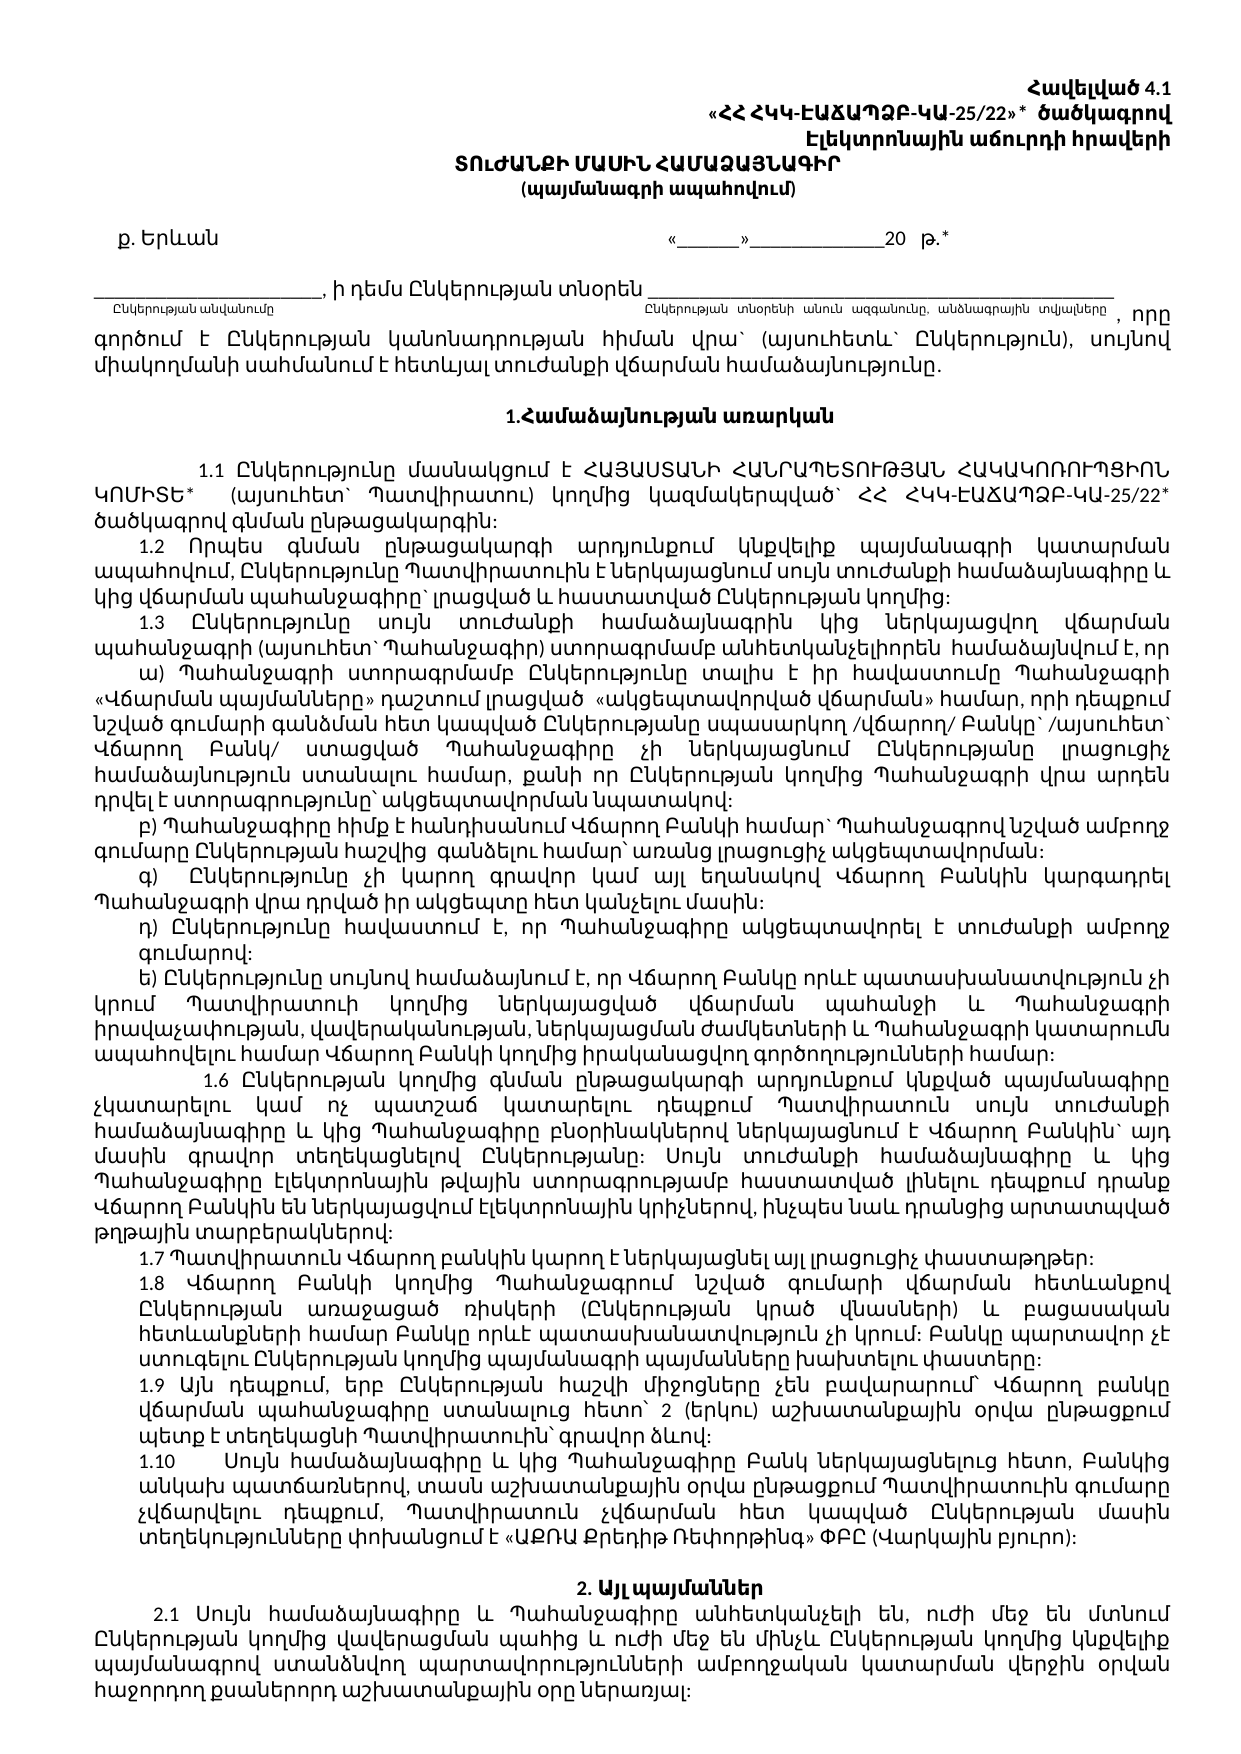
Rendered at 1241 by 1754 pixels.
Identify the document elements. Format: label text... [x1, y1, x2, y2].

text 2.1 Սույն համաձայնագիրը և Պահանջագիրը անհետկանչելի են, ուժի մեջ են մտնում Ընկերության կողմից վավերացման պահից և ուժի մեջ են մինչև Ընկերության կողմից կնքվելիք պայմանագրով ստանձնվող պարտավորությունների ամբողջական կատարման վերջին օրվան հաջորդող քսաներորդ աշխատանքային օրը ներառյալ: [94, 1601, 1171, 1702]
text բ) Պահանջագիրը հիմք է հանդիսանում Վճարող Բանկի համար` Պահանջագրով նշված ամբողջ գումարը Ընկերության հաշվից գանձելու համար՝ առանց լրացուցիչ ակցեպտավորման: [94, 813, 1171, 864]
text 1.2 Որպես գնման ընթացակարգի արդյունքում կնքվելիք պայմանագրի կատարման ապահովում, Ընկերությունը Պատվիրատուին է ներկայացնում սույն տուժանքի համաձայնագիրը և կից վճարման պահանջագիրը` լրացված և հաստատված Ընկերության կողմից: [94, 533, 1171, 609]
text 1.3 Ընկերությունը սույն տուժանքի համաձայնագրին կից ներկայացվող վճարման պահանջագրի (այսուհետ` Պահանջագիր) ստորագրմամբ անհետկանչելիորեն համաձայնվում է, որ [94, 609, 1171, 660]
text 1.6 Ընկերության կողմից գնման ընթացակարգի արդյունքում կնքված պայմանագիրը չկատարելու կամ ոչ պատշաճ կատարելու դեպքում Պատվիրատուն սույն տուժանքի համաձայնագիրը և կից Պահանջագիրը բնօրինակներով ներկայացնում է Վճարող Բանկին` այդ մասին գրավոր տեղեկացնելով Ընկերությանը: Սույն տուժանքի համաձայնագիրը և կից Պահանջագիրը էլեկտրոնային թվային ստորագրությամբ հաստատված լինելու դեպքում դրանք Վճարող Բանկին են ներկայացվում էլեկտրոնային կրիչներով, ինչպես նաև դրանցից արտատպված թղթային տարբերակներով: [94, 1067, 1171, 1245]
text ք. Երևան «______»_____________20 թ.* [94, 225, 1171, 250]
text Ընկերության անվանումը Ընկերության տնօրենի անուն ազգանունը, անձնագրային տվյալները , որը գործում է Ընկերության կանոնադրության հիման վրա` (այսուհետև` Ընկերություն), սույնով միակողմանի սահմանում է հետևյալ տուժանքի վճարման համաձայնությունը. [94, 301, 1171, 377]
text 1.9 Այն դեպքում, երբ Ընկերության հաշվի միջոցները չեն բավարարում՝ Վճարող բանկը վճարման պահանջագիրը ստանալուց հետո՝ 2 (երկու) աշխատանքային օրվա ընթացքում պետք է տեղեկացնի Պատվիրատուին՝ գրավոր ձևով: [138, 1372, 1171, 1448]
text ե) Ընկերությունը սույնով համաձայնում է, որ Վճարող Բանկը որևէ պատասխանատվություն չի կրում Պատվիրատուի կողմից ներկայացված վճարման պահանջի և Պահանջագրի իրավաչափության, վավերականության, ներկայացման ժամկետների և Պահանջագրի կատարումն ապահովելու համար Վճարող Բանկի կողմից իրականացվող գործողությունների համար: [94, 965, 1171, 1067]
text ա) Պահանջագրի ստորագրմամբ Ընկերությունը տալիս է իր հավաստումը Պահանջագրի «Վճարման պայմանները» դաշտում լրացված «ակցեպտավորված վճարման» համար, որի դեպքում նշված գումարի գանձման հետ կապված Ընկերությանը սպասարկող /վճարող/ Բանկը` /այսուհետ` Վճարող Բանկ/ ստացված Պահանջագիրը չի ներկայացնում Ընկերությանը լրացուցիչ համաձայնություն ստանալու համար, քանի որ Ընկերության կողմից Պահանջագրի վրա արդեն դրվել է ստորագրությունը՝ ակցեպտավորման նպատակով: [94, 660, 1171, 813]
text Հավելված 4.1 [94, 75, 1171, 100]
text ______________________, ի դեմս Ընկերության տնօրեն _____________________________________________ [94, 276, 1171, 301]
text դ) Ընկերությունը հավաստում է, որ Պահանջագիրը ակցեպտավորել է տուժանքի ամբողջ գումարով: [138, 914, 1171, 965]
text 1.10 Սույն համաձայնագիրը և կից Պահանջագիրը Բանկ ներկայացնելուց հետո, Բանկից անկախ պատճառներով, տասն աշխատանքային օրվա ընթացքում Պատվիրատուին գումարը չվճարվելու դեպքում, Պատվիրատուն չվճարման հետ կապված Ընկերության մասին տեղեկությունները փոխանցում է «ԱՔՌԱ Քրեդիթ Ռեփորթինգ» ՓԲԸ (Վարկային բյուրո): [138, 1448, 1171, 1550]
text 1.7 Պատվիրատուն Վճարող բանկին կարող է ներկայացնել այլ լրացուցիչ փաստաթղթեր: [138, 1245, 1171, 1270]
text ՏՈւԺԱՆՔԻ ՄԱՍԻՆ ՀԱՄԱՁԱՅՆԱԳԻՐ [94, 151, 1171, 177]
text 1.1 Ընկերությունը մասնակցում է ՀԱՅԱՍՏԱՆԻ ՀԱՆՐԱՊԵՏՈՒԹՅԱՆ ՀԱԿԱԿՈՌՈՒՊՑԻՈՆ ԿՈՄԻՏԵ* (այսուհետ` Պատվիրատու) կողմից կազմակերպված` ՀՀ ՀԿԿ-ԷԱՃԱՊՁԲ-ԿԱ-25/22* ծածկագրով գնման ընթացակարգին: [94, 457, 1171, 533]
text 1.Համաձայնության առարկան [169, 403, 1171, 428]
text 2. Այլ պայմաններ [169, 1575, 1171, 1601]
text գ) Ընկերությունը չի կարող գրավոր կամ այլ եղանակով Վճարող Բանկին կարգադրել Պահանջագրի վրա դրված իր ակցեպտը հետ կանչելու մասին: [94, 864, 1171, 914]
text «ՀՀ ՀԿԿ-ԷԱՃԱՊՁԲ-ԿԱ-25/22»* ծածկագրով [94, 100, 1171, 126]
text Էլեկտրոնային աճուրդի հրավերի [94, 126, 1171, 151]
text (պայմանագրի ապահովում) [94, 177, 1171, 199]
text 1.8 Վճարող Բանկի կողմից Պահանջագրում նշված գումարի վճարման հետևանքով Ընկերության առաջացած ռիսկերի (Ընկերության կրած վնասների) և բացասական հետևանքների համար Բանկը որևէ պատասխանատվություն չի կրում: Բանկը պարտավոր չէ ստուգելու Ընկերության կողմից պայմանագրի պայմանները խախտելու փաստերը: [138, 1270, 1171, 1372]
